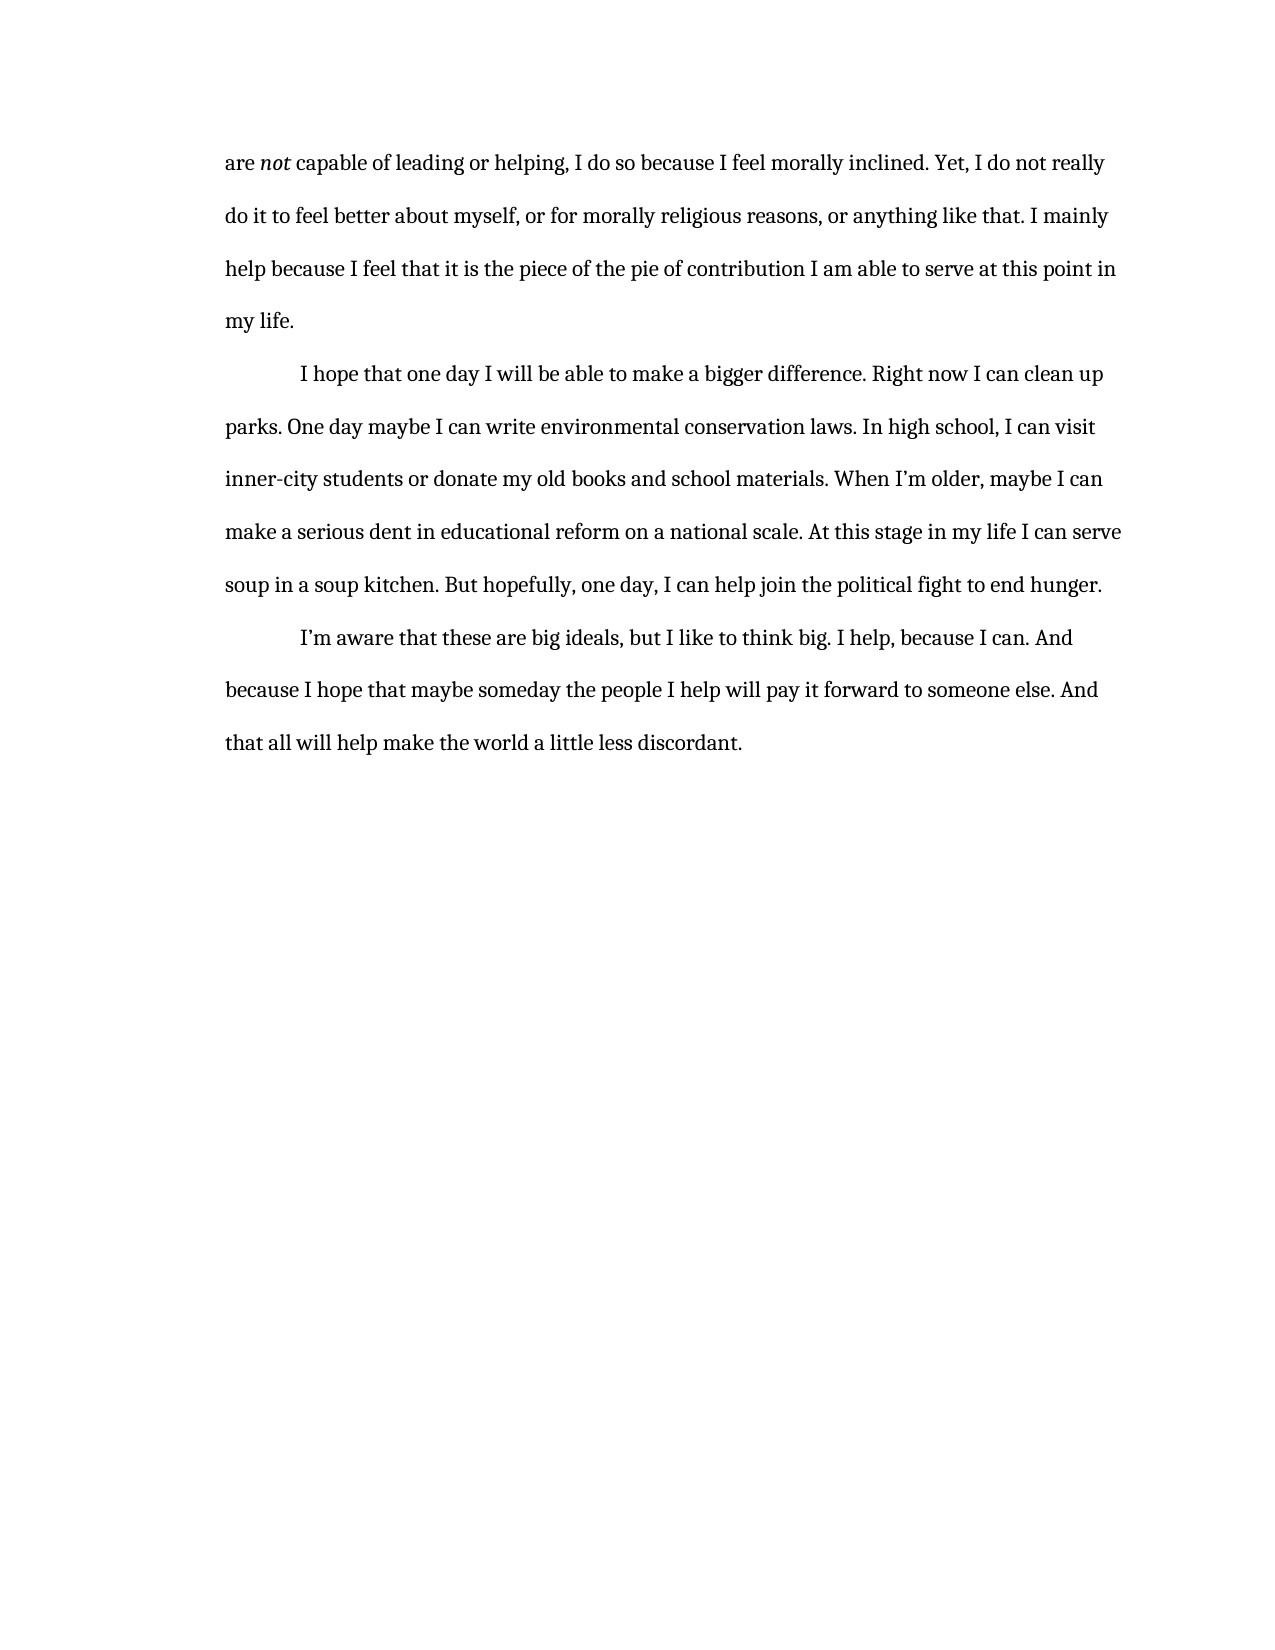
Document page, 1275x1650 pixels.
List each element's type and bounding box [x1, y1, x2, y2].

text [225, 150, 1125, 756]
